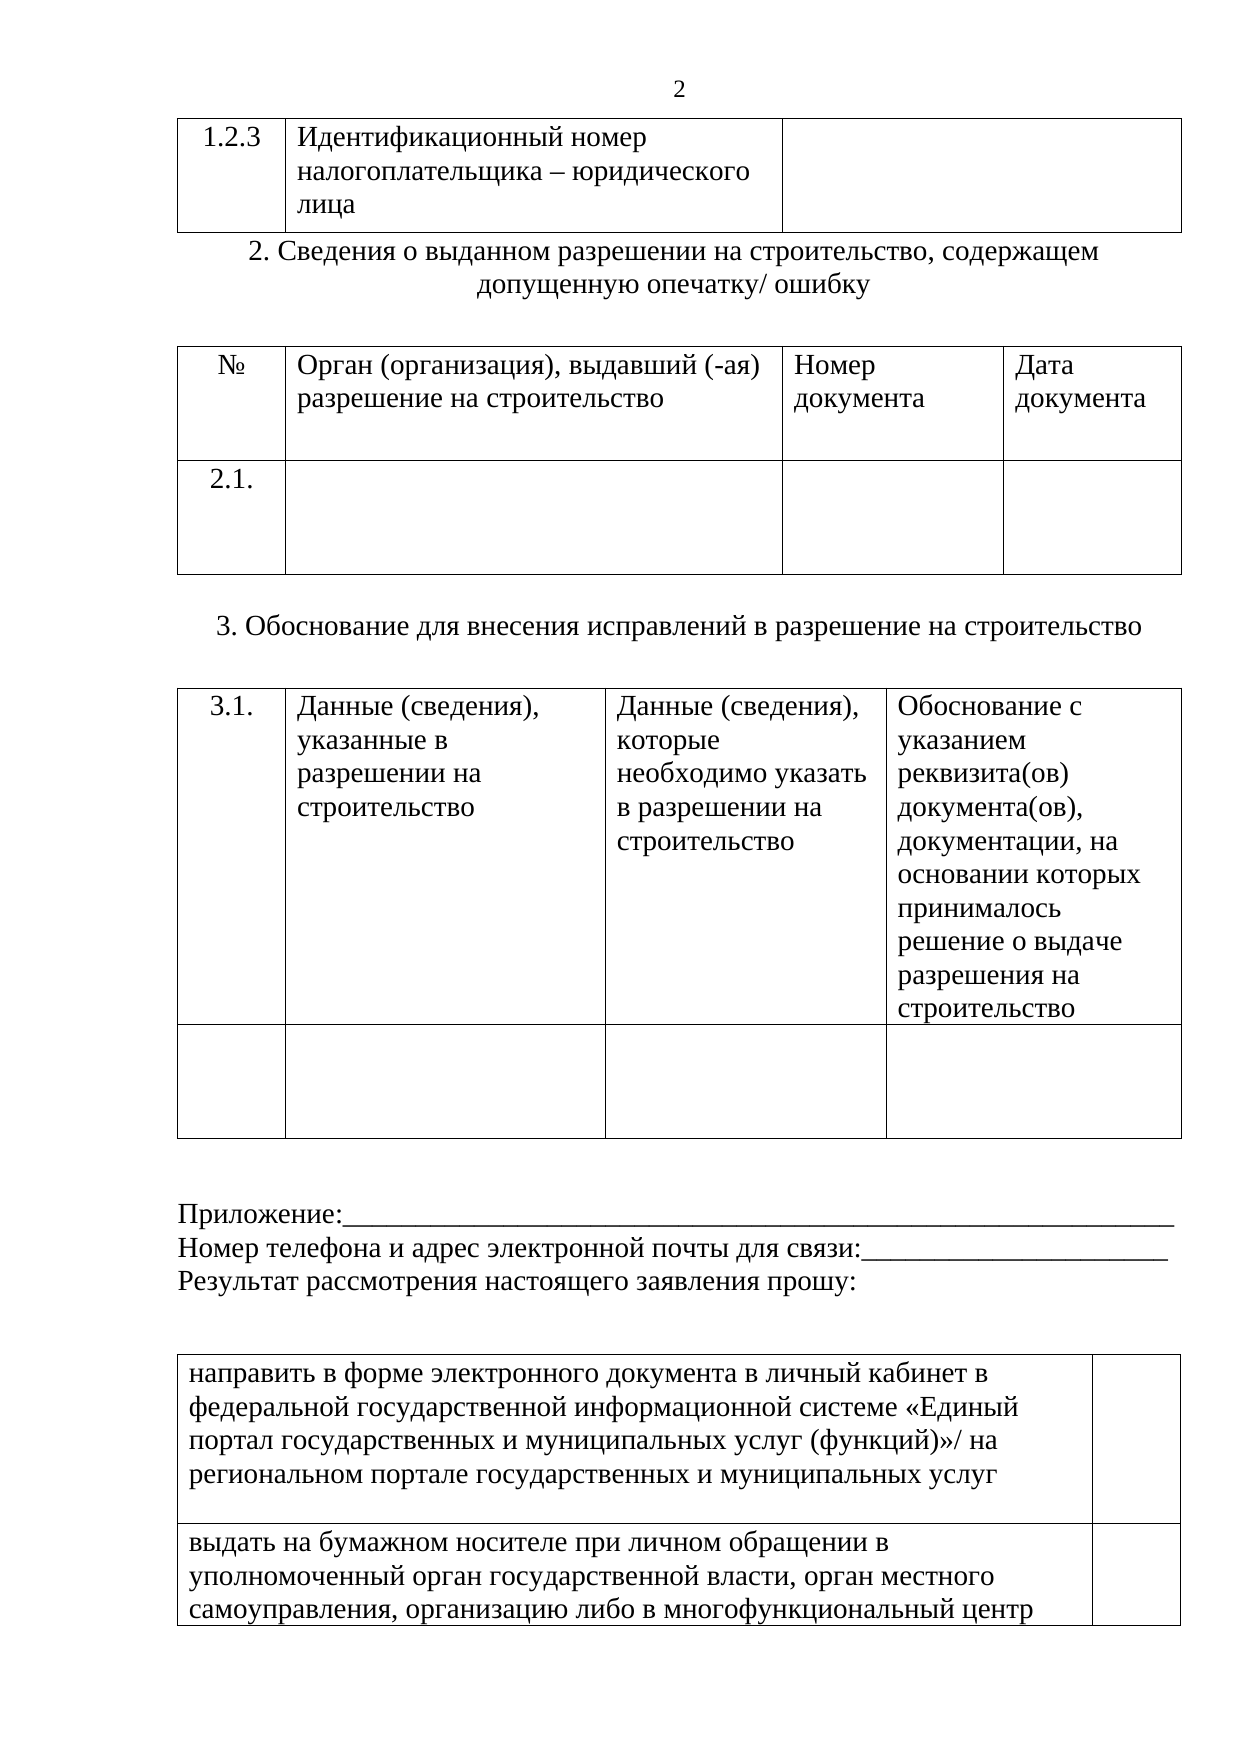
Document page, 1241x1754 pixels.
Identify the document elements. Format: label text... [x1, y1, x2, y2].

table_cell [286, 461, 782, 573]
table_cell [783, 461, 1003, 573]
table_cell Обоснование с указанием реквизита(ов) документа(ов), документации, на основании которых принималось решение о выдаче разрешения на строительство [887, 689, 1181, 1024]
table_cell 2.1. [178, 461, 285, 573]
table_cell Орган (организация), выдавший (-ая) разрешение на строительство [286, 347, 782, 460]
table_cell [178, 1025, 285, 1138]
table_cell [286, 1025, 605, 1138]
text Приложение:_________________________________________________________ [177, 1196, 1181, 1230]
table_cell 2. Сведения о выданном разрешении на строительство, содержащем допущенную опечатку/ ошибку [177, 233, 1181, 346]
table_cell Идентификационный номер налогоплательщика – юридического лица [286, 119, 782, 232]
table_header направить в форме электронного документа в личный кабинет в федеральной государственной информационной системе «Единый портал государственных и муниципальных услуг (функций)»/ на региональном портале государственных и муниципальных услуг [178, 1355, 1092, 1523]
table_cell 1.2.3 [178, 119, 285, 232]
table_cell [1004, 461, 1181, 573]
table_cell [887, 1025, 1181, 1138]
table_cell 3.1. [178, 689, 285, 1024]
table_cell Данные (сведения), которые необходимо указать в разрешении на строительство [606, 689, 886, 1024]
table_cell Данные (сведения), указанные в разрешении на строительство [286, 689, 605, 1024]
table_cell [1093, 1524, 1180, 1625]
table_cell Номер документа [783, 347, 1003, 460]
table_cell [783, 119, 1181, 232]
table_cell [178, 1524, 1092, 1625]
table_cell 3. Обоснование для внесения исправлений в разрешение на строительство [177, 575, 1181, 687]
table_header [1093, 1355, 1180, 1523]
text Результат рассмотрения настоящего заявления прошу: [177, 1263, 1181, 1297]
table_cell [606, 1025, 886, 1138]
table_cell Дата документа [1004, 347, 1181, 460]
table_cell № [178, 347, 285, 460]
text Номер телефона и адрес электронной почты для связи:_____________________ [177, 1230, 1181, 1263]
